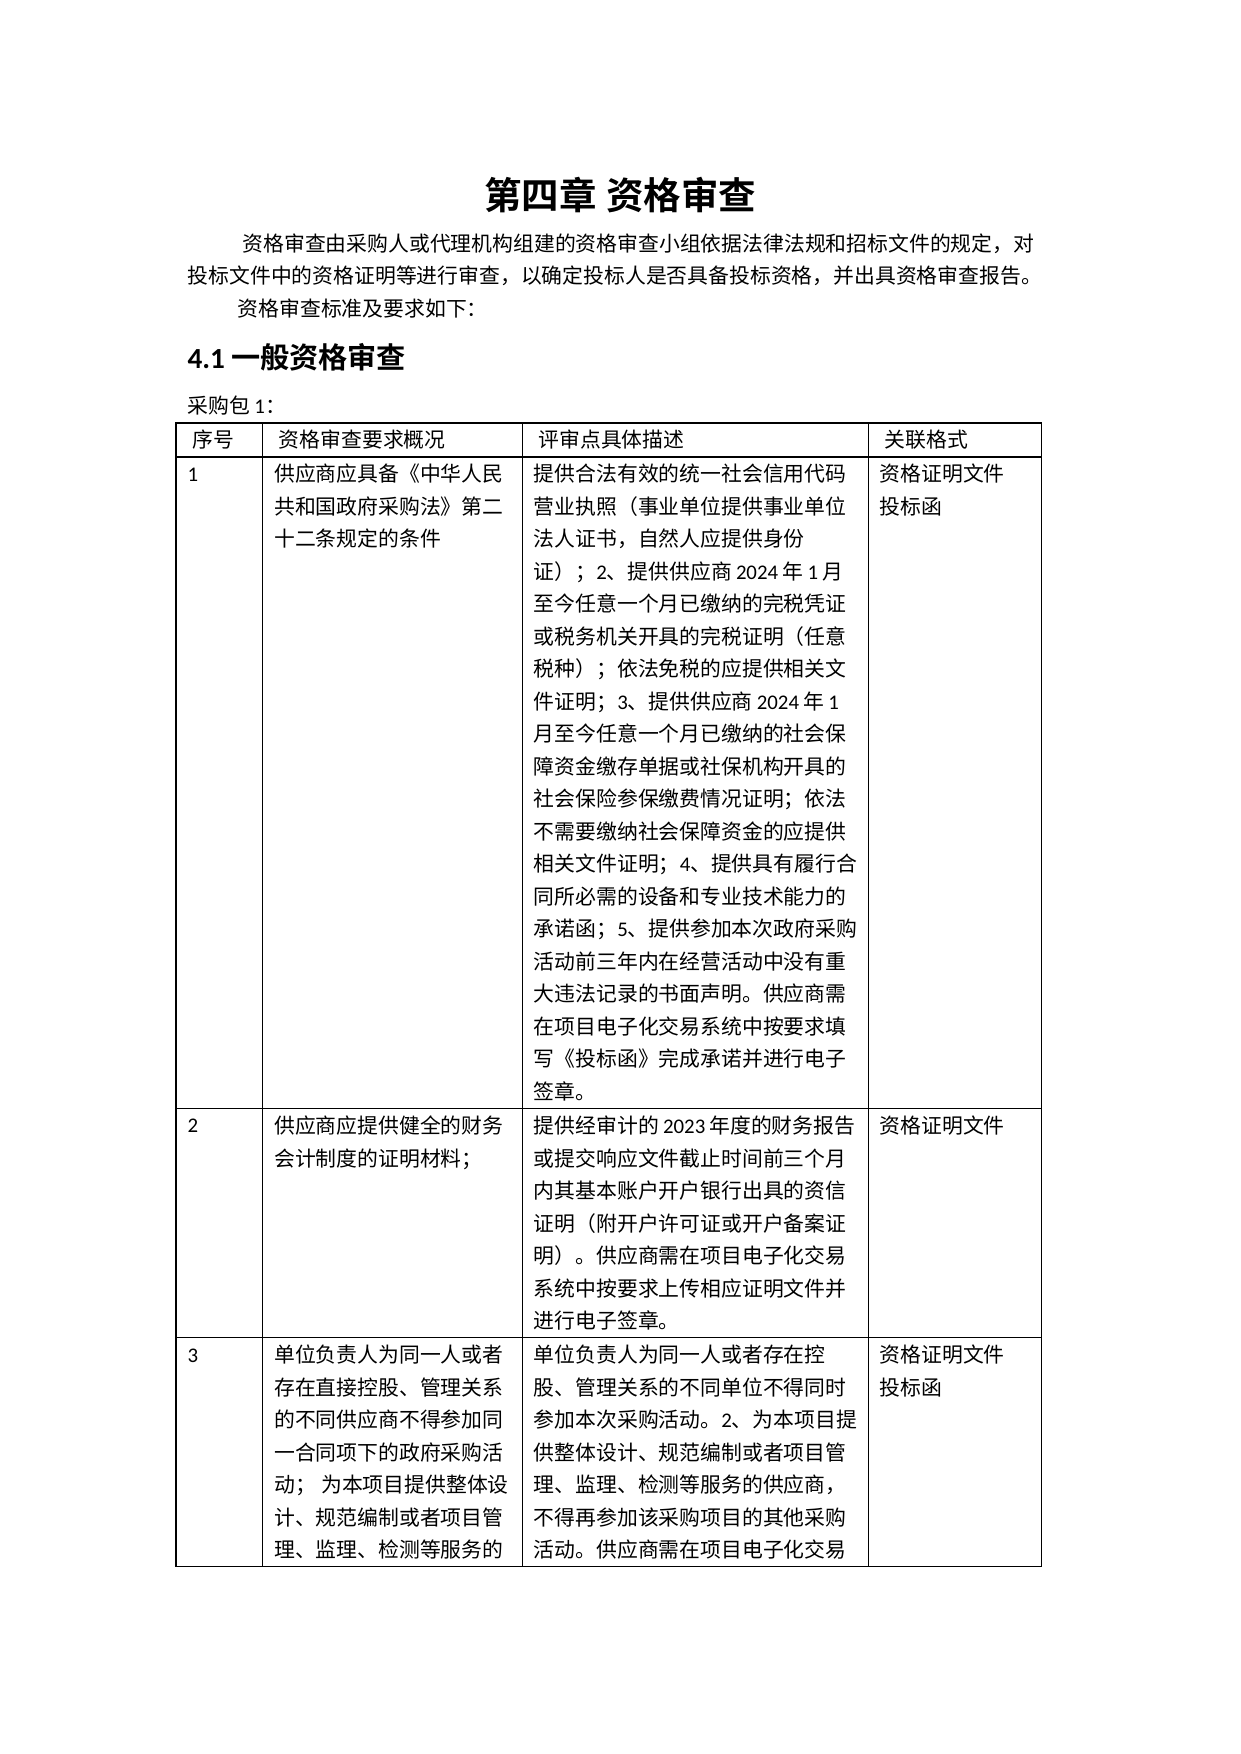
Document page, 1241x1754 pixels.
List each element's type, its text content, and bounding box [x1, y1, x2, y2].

table_cell 资格证明文件 投标函 [869, 1338, 1041, 1566]
table_cell 提供经审计的2023年度的财务报告或提交响应文件截止时间前三个月内其基本账户开户银行出具的资信证明（附开户许可证或开户备案证明）。供应商需在项目电子化交易系统中按要求上传相应证明文件并进行电子签章。 [523, 1109, 868, 1337]
table_cell 1 [177, 458, 262, 1108]
table_cell 2 [177, 1109, 262, 1337]
text 资格审查标准及要求如下： [187, 292, 1053, 324]
table_header 评审点具体描述 [523, 424, 868, 456]
table_cell 资格证明文件 投标函 [869, 458, 1041, 1108]
text 采购包1： [187, 389, 1053, 422]
table_header 关联格式 [869, 424, 1041, 456]
table_cell 3 [177, 1338, 262, 1566]
table_header 序号 [177, 424, 262, 456]
table_cell 提供合法有效的统一社会信用代码营业执照（事业单位提供事业单位法人证书，自然人应提供身份证）；2、提供供应商2024年1月至今任意一个月已缴纳的完税凭证或税务机关开具的完税证明（任意税种）；依法免税的应提供相关文件证明；3、提供供应商2024年1月至今任意一个月已缴纳的社会保障资金缴存单据或社保机构开具的社会保险参保缴费情况证明；依法不需要缴纳社会保障资金的应提供相关文件证明；4、提供具有履行合同所必需的设备和专业技术能力的承诺函；5、提供参加本次政府采购活动前三年内在经营活动中没有重大违法记录的书面声明。供应商需在项目电子化交易系统中按要求填写《投标函》完成承诺并进行电子签章。 [523, 458, 868, 1108]
text 资格审查由采购人或代理机构组建的资格审查小组依据法律法规和招标文件的规定，对投标文件中的资格证明等进行审查，以确定投标人是否具备投标资格，并出具资格审查报告。 [187, 227, 1053, 292]
table_cell 供应商应具备《中华人民共和国政府采购法》第二十二条规定的条件 [263, 458, 522, 1108]
text 第四章 资格审查 [187, 162, 1053, 227]
table_header 资格审查要求概况 [263, 424, 522, 456]
table_cell 供应商应提供健全的财务会计制度的证明材料； [263, 1109, 522, 1337]
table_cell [263, 1338, 522, 1566]
table_cell 资格证明文件 [869, 1109, 1041, 1337]
text 4.1一般资格审查 [187, 324, 1053, 389]
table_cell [523, 1338, 868, 1566]
